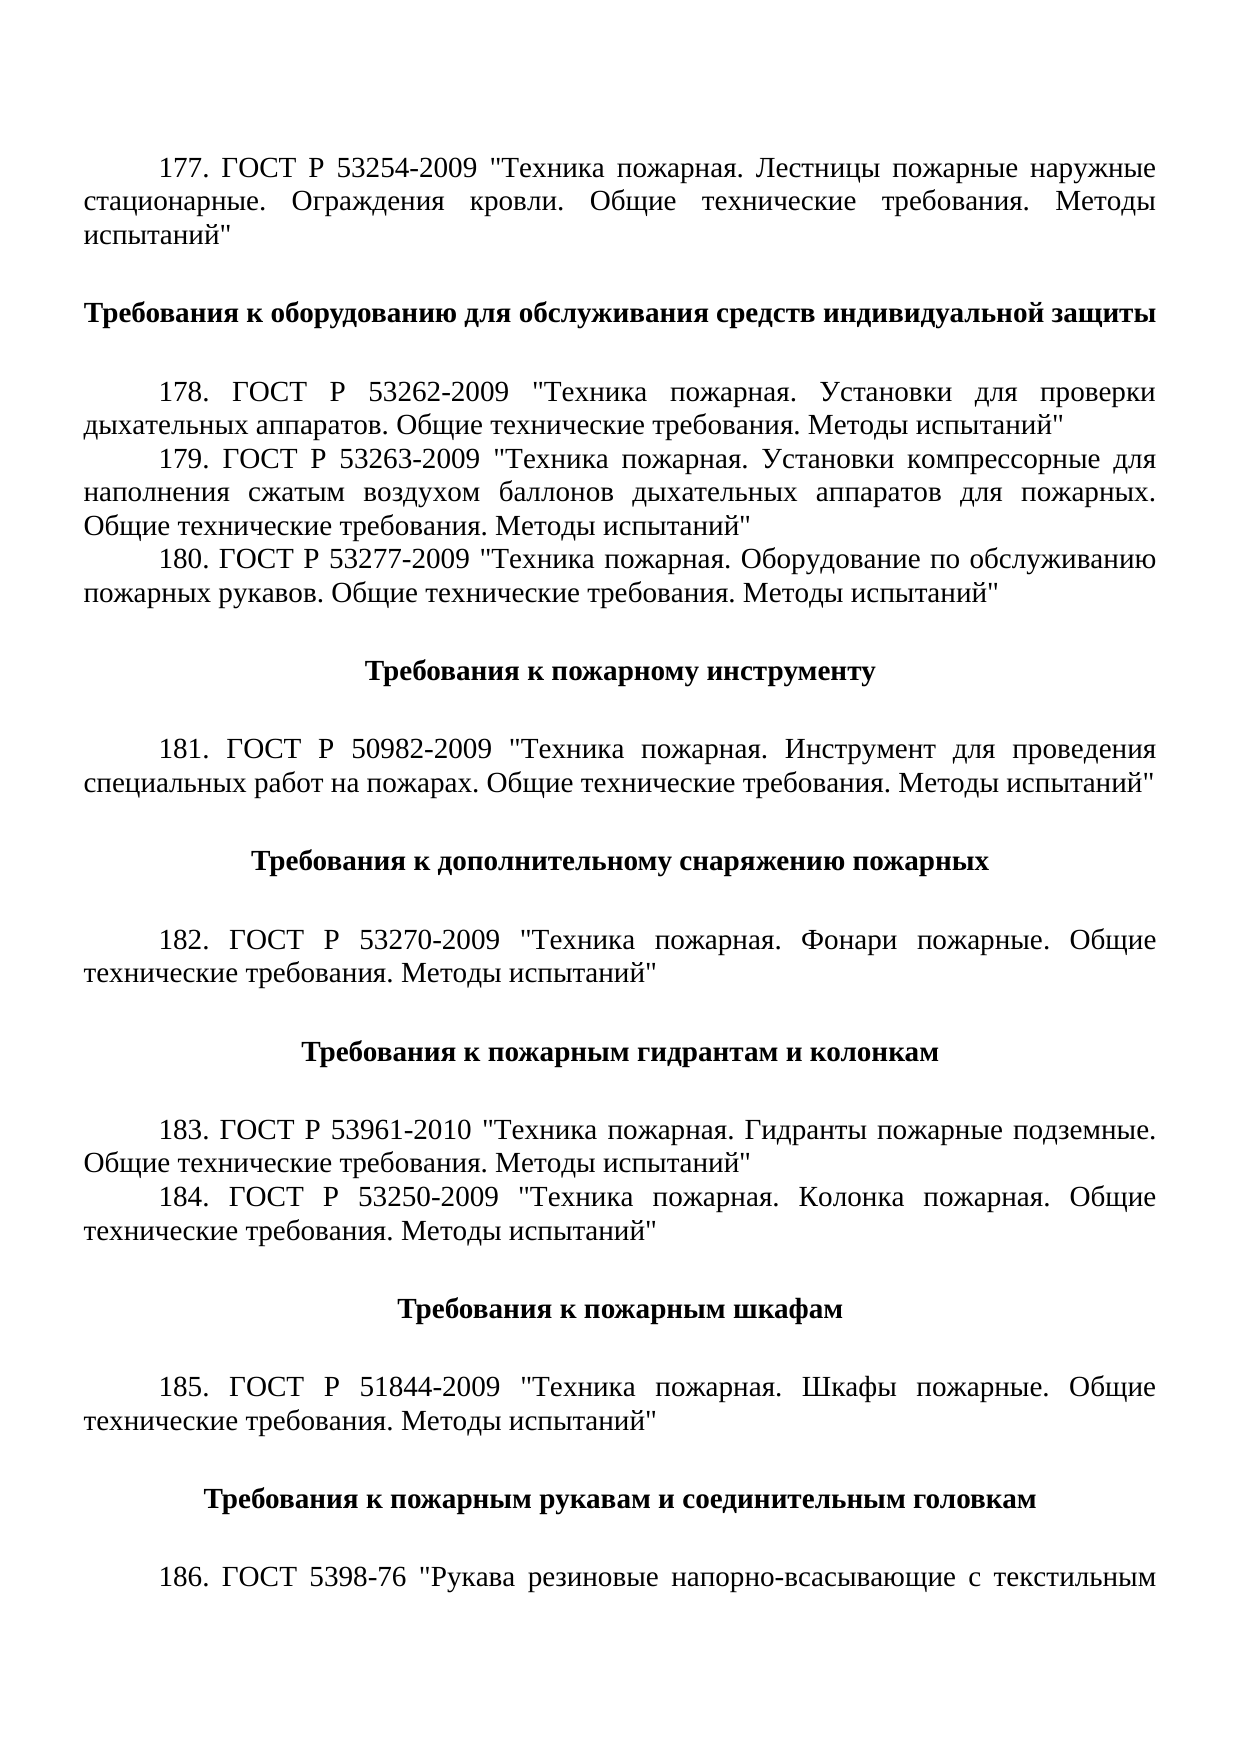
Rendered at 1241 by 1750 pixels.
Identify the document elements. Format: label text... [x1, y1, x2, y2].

subtitle Требования к оборудованию для обслуживания средств индивидуальной защиты [83, 295, 1157, 329]
text 185. ГОСТ Р 51844-2009 "Техника пожарная. Шкафы пожарные. Общие технические требования. Методы испытаний" [83, 1369, 1157, 1436]
text 179. ГОСТ Р 53263-2009 "Техника пожарная. Установки компрессорные для наполнения сжатым воздухом баллонов дыхательных аппаратов для пожарных. Общие технические требования. Методы испытаний" [83, 441, 1157, 541]
subtitle Требования к пожарным рукавам и соединительным головкам [83, 1481, 1157, 1515]
subtitle Требования к пожарным гидрантам и колонкам [83, 1034, 1157, 1067]
text 180. ГОСТ Р 53277-2009 "Техника пожарная. Оборудование по обслуживанию пожарных рукавов. Общие технические требования. Методы испытаний" [83, 541, 1157, 608]
subtitle Требования к дополнительному снаряжению пожарных [83, 843, 1157, 877]
subtitle Требования к пожарному инструменту [83, 653, 1157, 687]
text 183. ГОСТ Р 53961-2010 "Техника пожарная. Гидранты пожарные подземные. Общие технические требования. Методы испытаний" [83, 1112, 1157, 1179]
text 178. ГОСТ Р 53262-2009 "Техника пожарная. Установки для проверки дыхательных аппаратов. Общие технические требования. Методы испытаний" [83, 374, 1157, 441]
subtitle Требования к пожарным шкафам [83, 1291, 1157, 1324]
text 181. ГОСТ Р 50982-2009 "Техника пожарная. Инструмент для проведения специальных работ на пожарах. Общие технические требования. Методы испытаний" [83, 732, 1157, 799]
text 184. ГОСТ Р 53250-2009 "Техника пожарная. Колонка пожарная. Общие технические требования. Методы испытаний" [83, 1179, 1157, 1246]
text 177. ГОСТ Р 53254-2009 "Техника пожарная. Лестницы пожарные наружные стационарные. Ограждения кровли. Общие технические требования. Методы испытаний" [83, 150, 1157, 251]
text 182. ГОСТ Р 53270-2009 "Техника пожарная. Фонари пожарные. Общие технические требования. Методы испытаний" [83, 922, 1157, 989]
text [83, 1559, 1157, 1593]
